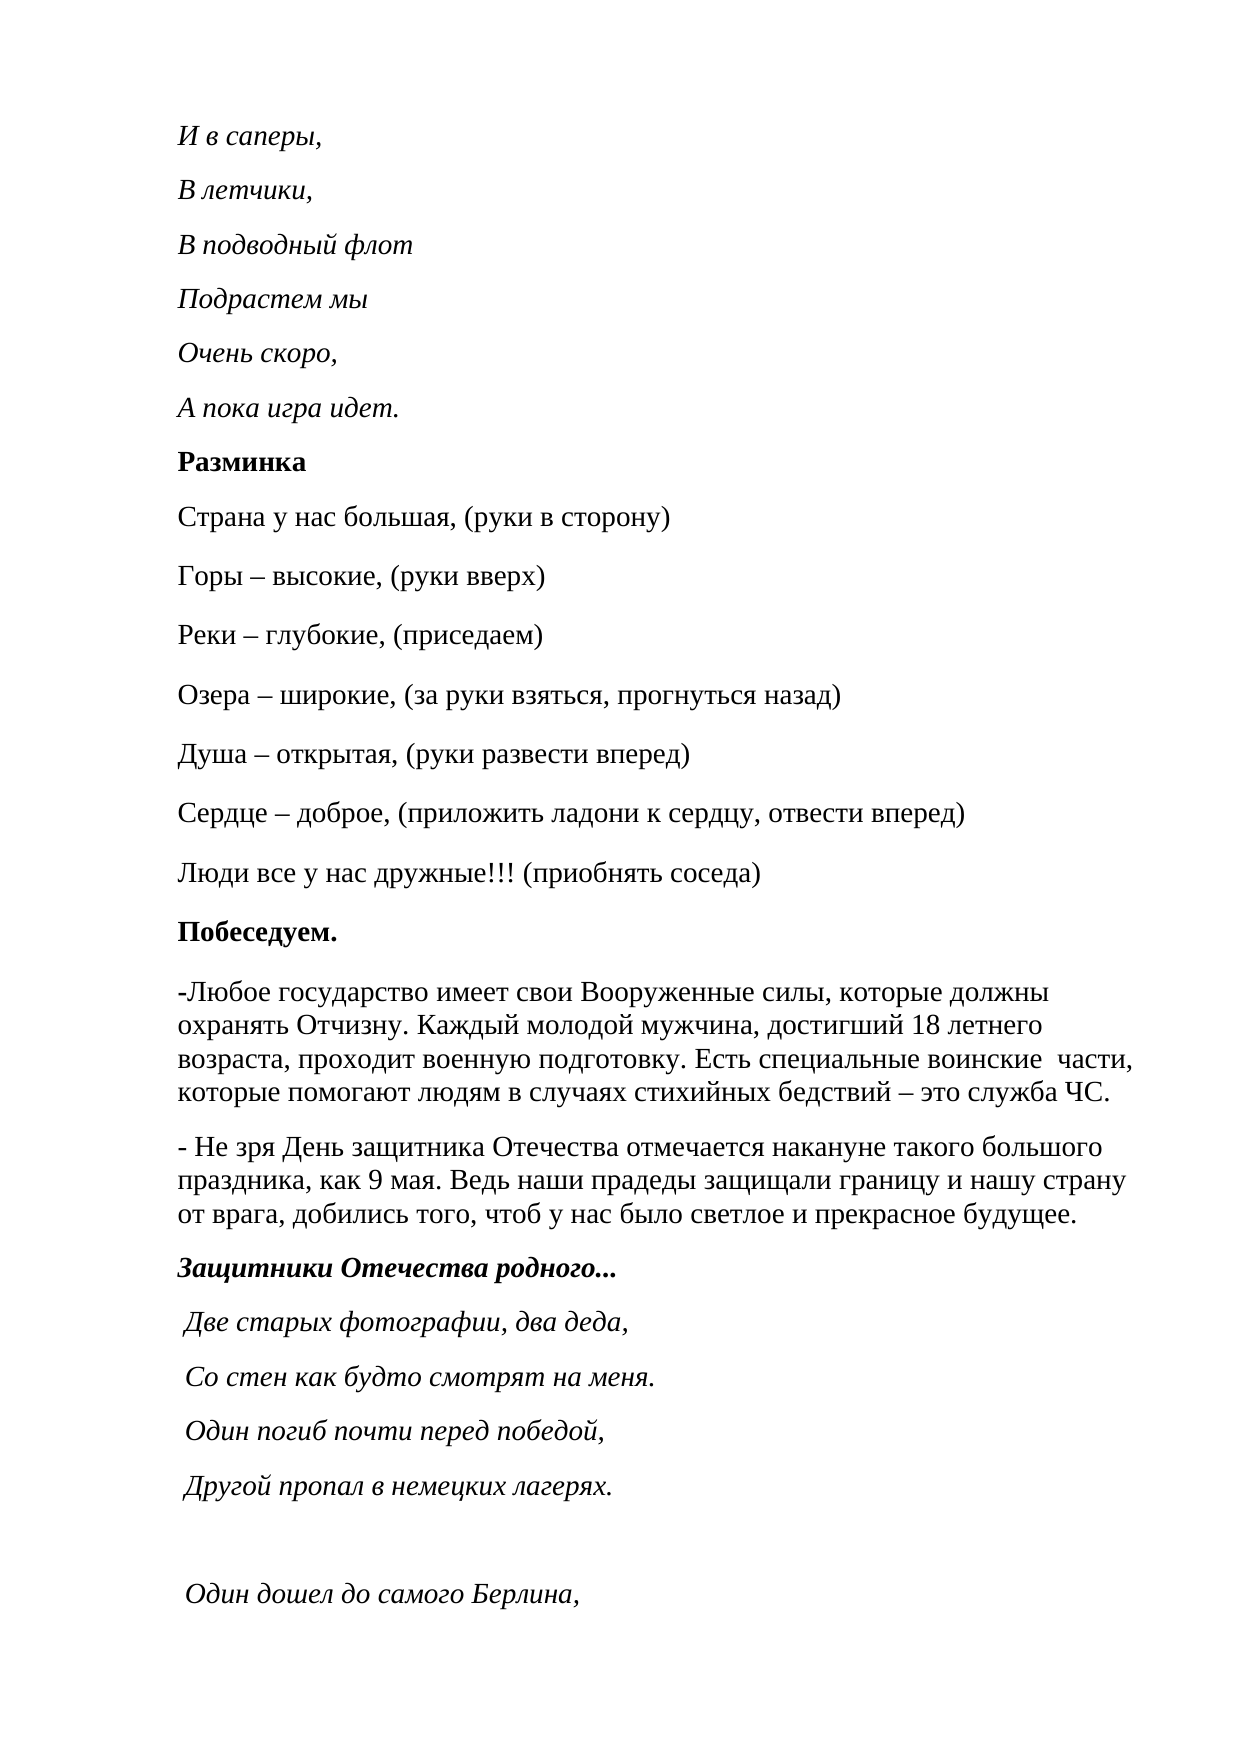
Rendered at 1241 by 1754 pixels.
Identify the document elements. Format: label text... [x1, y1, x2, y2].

text Реки – глубокие, (приседаем) [177, 617, 1152, 651]
text В подводный флот [177, 227, 1152, 260]
text Со стен как будто смотрят на меня. [177, 1359, 1152, 1392]
text Страна у нас большая, (руки в сторону) [177, 499, 1152, 532]
text А пока игра идет. [177, 390, 1152, 423]
text Озера – широкие, (за руки взяться, прогнуться назад) [177, 677, 1152, 710]
text Очень скоро, [177, 336, 1152, 369]
text Две старых фотографии, два деда, [177, 1304, 1152, 1338]
text Подрастем мы [177, 281, 1152, 315]
text И в саперы, [177, 118, 1152, 152]
text Один погиб почти перед победой, [177, 1413, 1152, 1447]
text Защитники Отечества родного... [177, 1250, 1152, 1284]
text Разминка [177, 444, 1152, 478]
text Сердце – доброе, (приложить ладони к сердцу, отвести вперед) [177, 796, 1152, 829]
text - Не зря День защитника Отечества отмечается накануне такого большого праздника, как 9 мая. Ведь наши прадеды защищали границу и нашу страну от врага, добились того, чтоб у нас было светлое и прекрасное будущее. [177, 1129, 1152, 1229]
text Другой пропал в немецких лагерях. [177, 1468, 1152, 1501]
text Душа – открытая, (руки развести вперед) [177, 736, 1152, 770]
text -Любое государство имеет свои Вооруженные силы, которые должны охранять Отчизну. Каждый молодой мужчина, достигший 18 летнего возраста, проходит военную подготовку. Есть специальные воинские части, которые помогают людям в случаях стихийных бедствий – это служба ЧС. [177, 974, 1152, 1108]
text Горы – высокие, (руки вверх) [177, 558, 1152, 592]
text В летчики, [177, 172, 1152, 206]
text Один дошел до самого Берлина, [177, 1576, 1152, 1610]
text Побеседуем. [177, 914, 1152, 948]
text Люди все у нас дружные!!! (приобнять соседа) [177, 855, 1152, 888]
